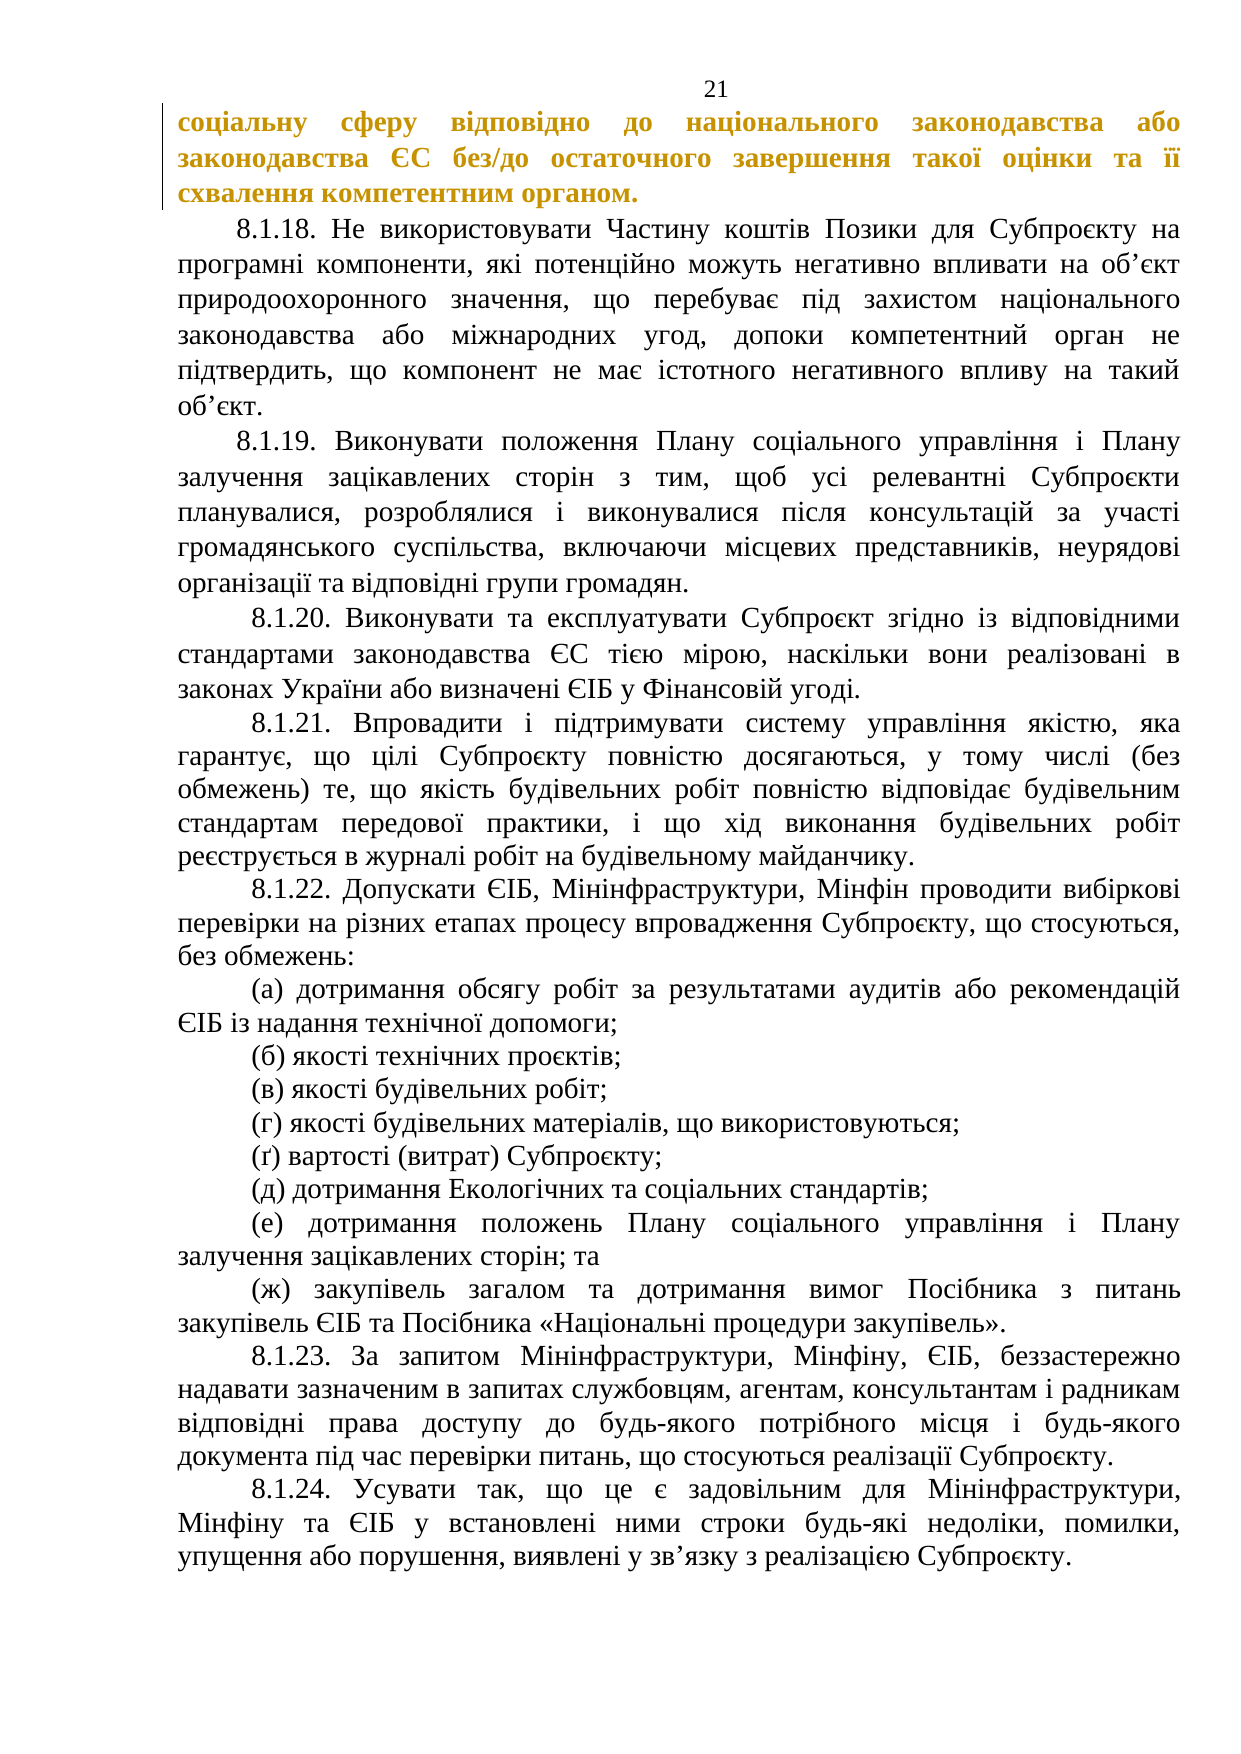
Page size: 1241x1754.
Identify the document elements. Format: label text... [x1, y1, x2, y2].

text (ж) закупівель загалом та дотримання вимог Посібника з питань закупівель ЄІБ та Посібника «Національні процедури закупівель». [177, 1272, 1181, 1339]
text (д) дотримання Екологічних та соціальних стандартів; [177, 1172, 1181, 1206]
text 8.1.22. Допускати ЄІБ, Мінінфраструктури, Мінфін проводити вибіркові перевірки на різних етапах процесу впровадження Субпроєкту, що стосуються, без обмежень: [177, 872, 1181, 972]
text 8.1.21. Впровадити і підтримувати систему управління якістю, яка гарантує, що цілі Субпроєкту повністю досягаються, у тому числі (без обмежень) те, що якість будівельних робіт повністю відповідає будівельним стандартам передової практики, і що хід виконання будівельних робіт реєструється в журналі робіт на будівельному майданчику. [177, 706, 1181, 872]
text (ґ) вартості (витрат) Субпроєкту; [177, 1139, 1181, 1172]
text 8.1.24. Усувати так, що це є задовільним для Мінінфраструктури, Мінфіну та ЄІБ у встановлені ними строки будь-які недоліки, помилки, упущення або порушення, виявлені у зв’язку з реалізацією Субпроєкту. [177, 1472, 1181, 1572]
text (а) дотримання обсягу робіт за результатами аудитів або рекомендацій ЄІБ із надання технічної допомоги; [177, 972, 1181, 1039]
text (в) якості будівельних робіт; [177, 1072, 1181, 1106]
text 8.1.18. Не використовувати Частину коштів Позики для Субпроєкту на програмні компоненти, які потенційно можуть негативно впливати на об’єкт природоохоронного значення, що перебуває під захистом національного законодавства або міжнародних угод, допоки компетентний орган не підтвердить, що компонент не має істотного негативного впливу на такий об’єкт. [177, 210, 1181, 422]
text 8.1.20. Виконувати та експлуатувати Субпроєкт згідно із відповідними стандартами законодавства ЄС тією мірою, наскільки вони реалізовані в законах України або визначені ЄІБ у Фінансовій угоді. [177, 599, 1181, 706]
text (е) дотримання положень Плану соціального управління і Плану залучення зацікавлених сторін; та [177, 1206, 1181, 1272]
text 8.1.23. За запитом Мінінфраструктури, Мінфіну, ЄІБ, беззастережно надавати зазначеним в запитах службовцям, агентам, консультантам і радникам відповідні права доступу до будь-якого потрібного місця і будь-якого документа під час перевірки питань, що стосуються реалізації Субпроєкту. [177, 1339, 1181, 1472]
text (б) якості технічних проєктів; [177, 1039, 1181, 1072]
text (г) якості будівельних матеріалів, що використовуються; [177, 1106, 1181, 1139]
text 8.1.19. Виконувати положення Плану соціального управління і Плану залучення зацікавлених сторін з тим, щоб усі релевантні Субпроєкти планувалися, розроблялися і виконувалися після консультацій за участі громадянського суспільства, включаючи місцевих представників, неурядові організації та відповідні групи громадян. [177, 422, 1181, 599]
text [177, 103, 1181, 210]
